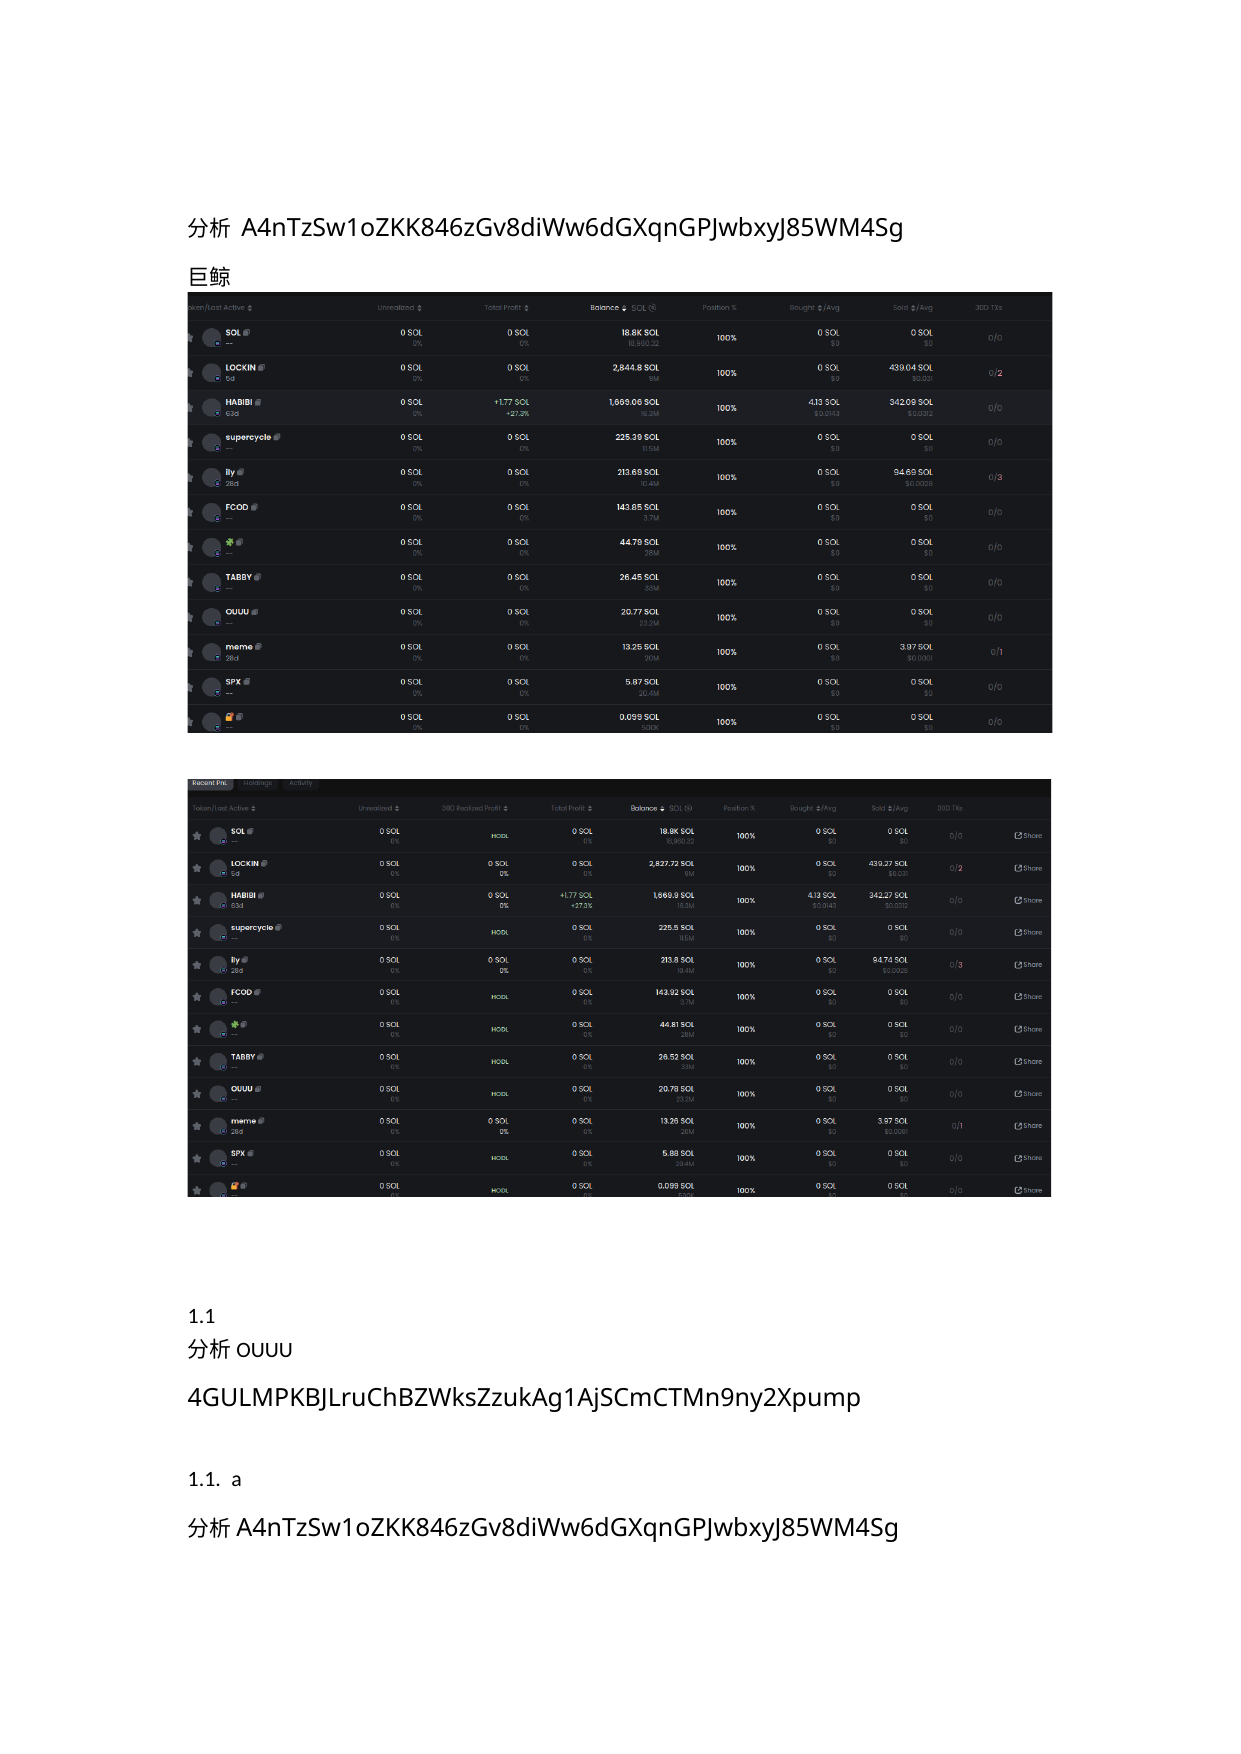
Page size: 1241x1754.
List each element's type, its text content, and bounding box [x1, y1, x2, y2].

list a [187, 1462, 1053, 1494]
picture [187, 779, 1052, 1197]
text 1.1 [187, 1299, 1053, 1332]
text 巨鲸 [187, 259, 1053, 292]
text 分析 A4nTzSw1oZKK846zGv8diWw6dGXqnGPJwbxyJ85WM4Sg [187, 1494, 1053, 1559]
text 4GULMPKBJLruChBZWksZzukAg1AjSCmCTMn9ny2Xpump [187, 1364, 1053, 1429]
text 分析 A4nTzSw1oZKK846zGv8diWw6dGXqnGPJwbxyJ85WM4Sg [187, 194, 1053, 259]
text 分析 OUUU [187, 1332, 1053, 1364]
picture [187, 292, 1053, 733]
